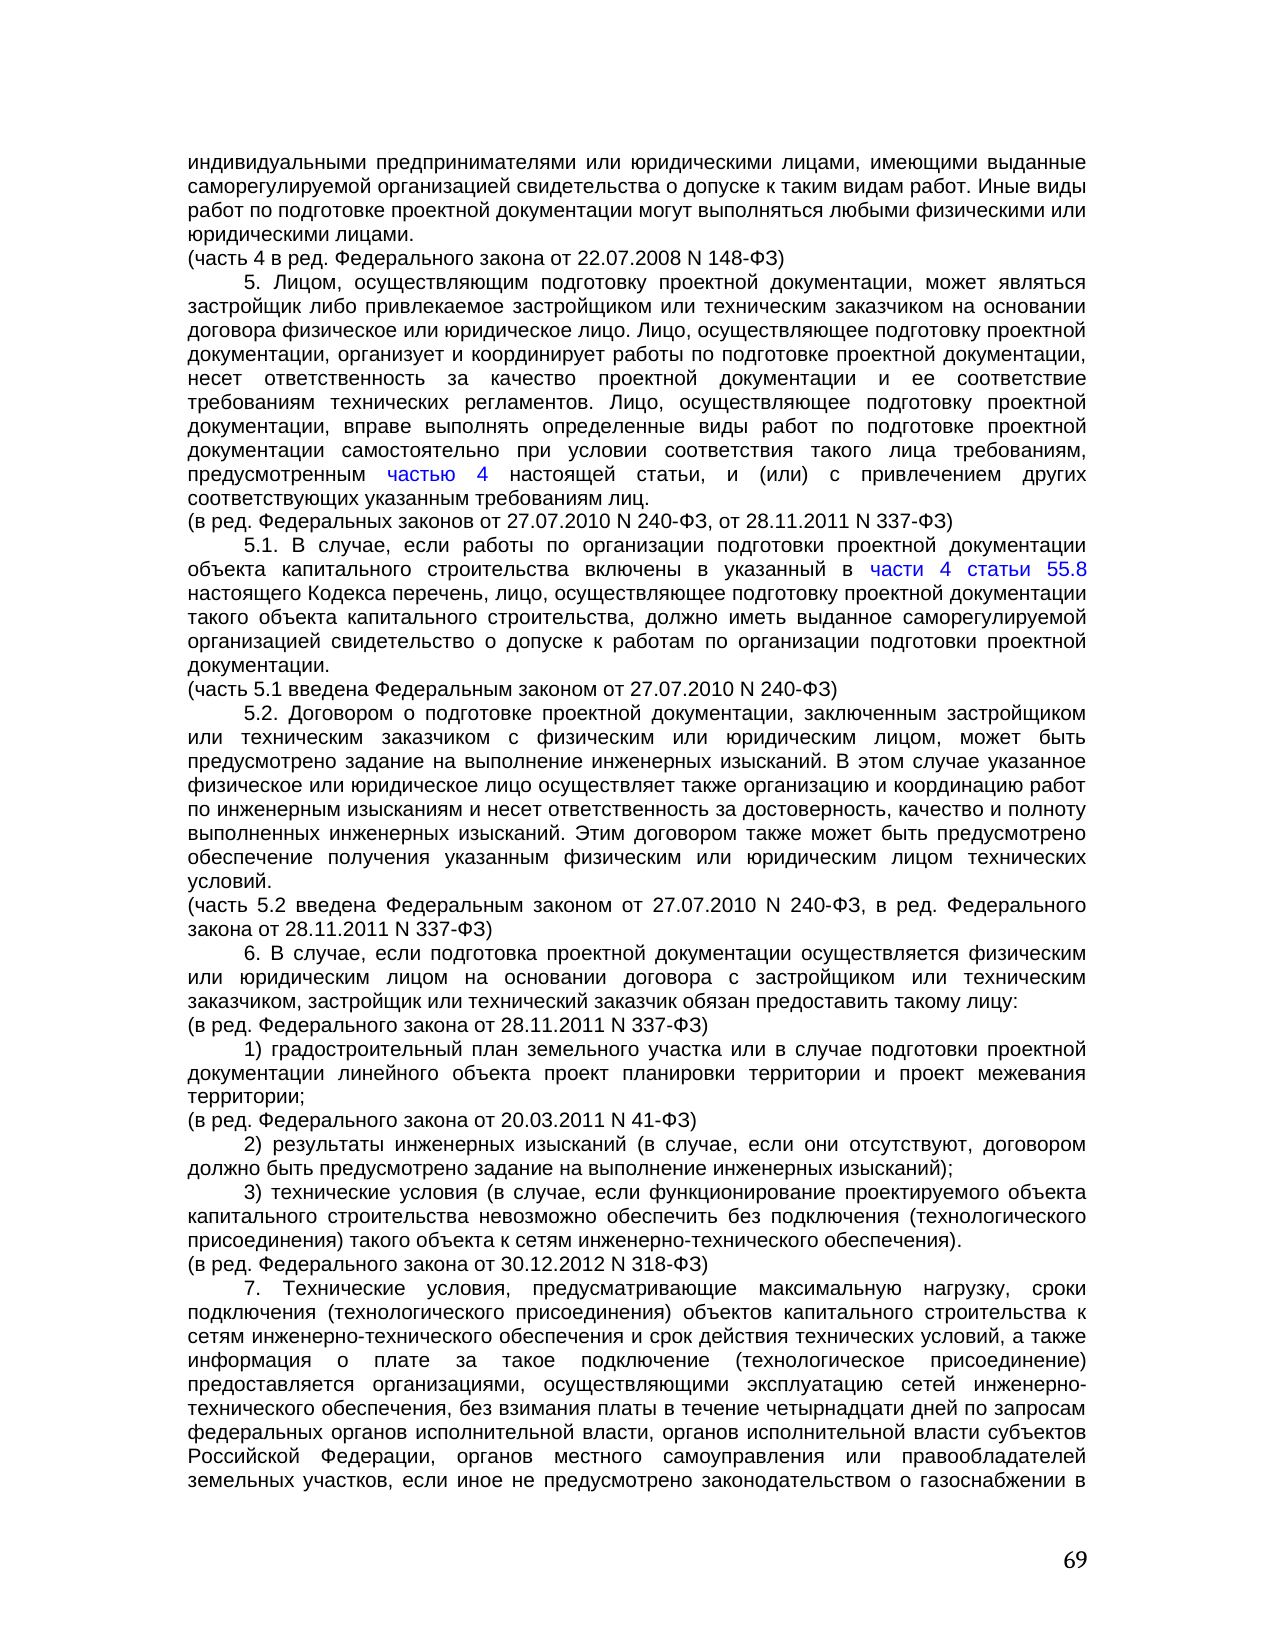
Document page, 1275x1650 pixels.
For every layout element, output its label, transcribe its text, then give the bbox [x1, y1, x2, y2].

text 5.1. В случае, если работы по организации подготовки проектной документации объекта капитального строительства включены в указанный в части 4 статьи 55.8 настоящего Кодекса перечень, лицо, осуществляющее подготовку проектной документации такого объекта капитального строительства, должно иметь выданное саморегулируемой организацией свидетельство о допуске к работам по организации подготовки проектной документации. [187, 533, 1087, 677]
text (в ред. Федеральных законов от 27.07.2010 N 240-ФЗ, от 28.11.2011 N 337-ФЗ) [187, 509, 1087, 533]
text 5. Лицом, осуществляющим подготовку проектной документации, может являться застройщик либо привлекаемое застройщиком или техническим заказчиком на основании договора физическое или юридическое лицо. Лицо, осуществляющее подготовку проектной документации, организует и координирует работы по подготовке проектной документации, несет ответственность за качество проектной документации и ее соответствие требованиям технических регламентов. Лицо, осуществляющее подготовку проектной документации, вправе выполнять определенные виды работ по подготовке проектной документации самостоятельно при условии соответствия такого лица требованиям, предусмотренным частью 4 настоящей статьи, и (или) с привлечением других соответствующих указанным требованиям лиц. [187, 270, 1087, 509]
text 1) градостроительный план земельного участка или в случае подготовки проектной документации линейного объекта проект планировки территории и проект межевания территории; [187, 1036, 1087, 1108]
text 3) технические условия (в случае, если функционирование проектируемого объекта капитального строительства невозможно обеспечить без подключения (технологического присоединения) такого объекта к сетям инженерно-технического обеспечения). [187, 1180, 1087, 1252]
text (часть 5.1 введена Федеральным законом от 27.07.2010 N 240-ФЗ) [187, 677, 1087, 701]
text 5.2. Договором о подготовке проектной документации, заключенным застройщиком или техническим заказчиком с физическим или юридическим лицом, может быть предусмотрено задание на выполнение инженерных изысканий. В этом случае указанное физическое или юридическое лицо осуществляет также организацию и координацию работ по инженерным изысканиям и несет ответственность за достоверность, качество и полноту выполненных инженерных изысканий. Этим договором также может быть предусмотрено обеспечение получения указанным физическим или юридическим лицом технических условий. [187, 701, 1087, 893]
text 2) результаты инженерных изысканий (в случае, если они отсутствуют, договором должно быть предусмотрено задание на выполнение инженерных изысканий); [187, 1132, 1087, 1180]
text (в ред. Федерального закона от 28.11.2011 N 337-ФЗ) [187, 1012, 1087, 1036]
text (часть 4 в ред. Федерального закона от 22.07.2008 N 148-ФЗ) [187, 246, 1087, 270]
text (часть 5.2 введена Федеральным законом от 27.07.2010 N 240-ФЗ, в ред. Федерального закона от 28.11.2011 N 337-ФЗ) [187, 893, 1087, 941]
text (в ред. Федерального закона от 30.12.2012 N 318-ФЗ) [187, 1252, 1087, 1276]
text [187, 150, 1087, 246]
text 6. В случае, если подготовка проектной документации осуществляется физическим или юридическим лицом на основании договора с застройщиком или техническим заказчиком, застройщик или технический заказчик обязан предоставить такому лицу: [187, 941, 1087, 1012]
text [187, 1276, 1087, 1492]
text (в ред. Федерального закона от 20.03.2011 N 41-ФЗ) [187, 1108, 1087, 1132]
